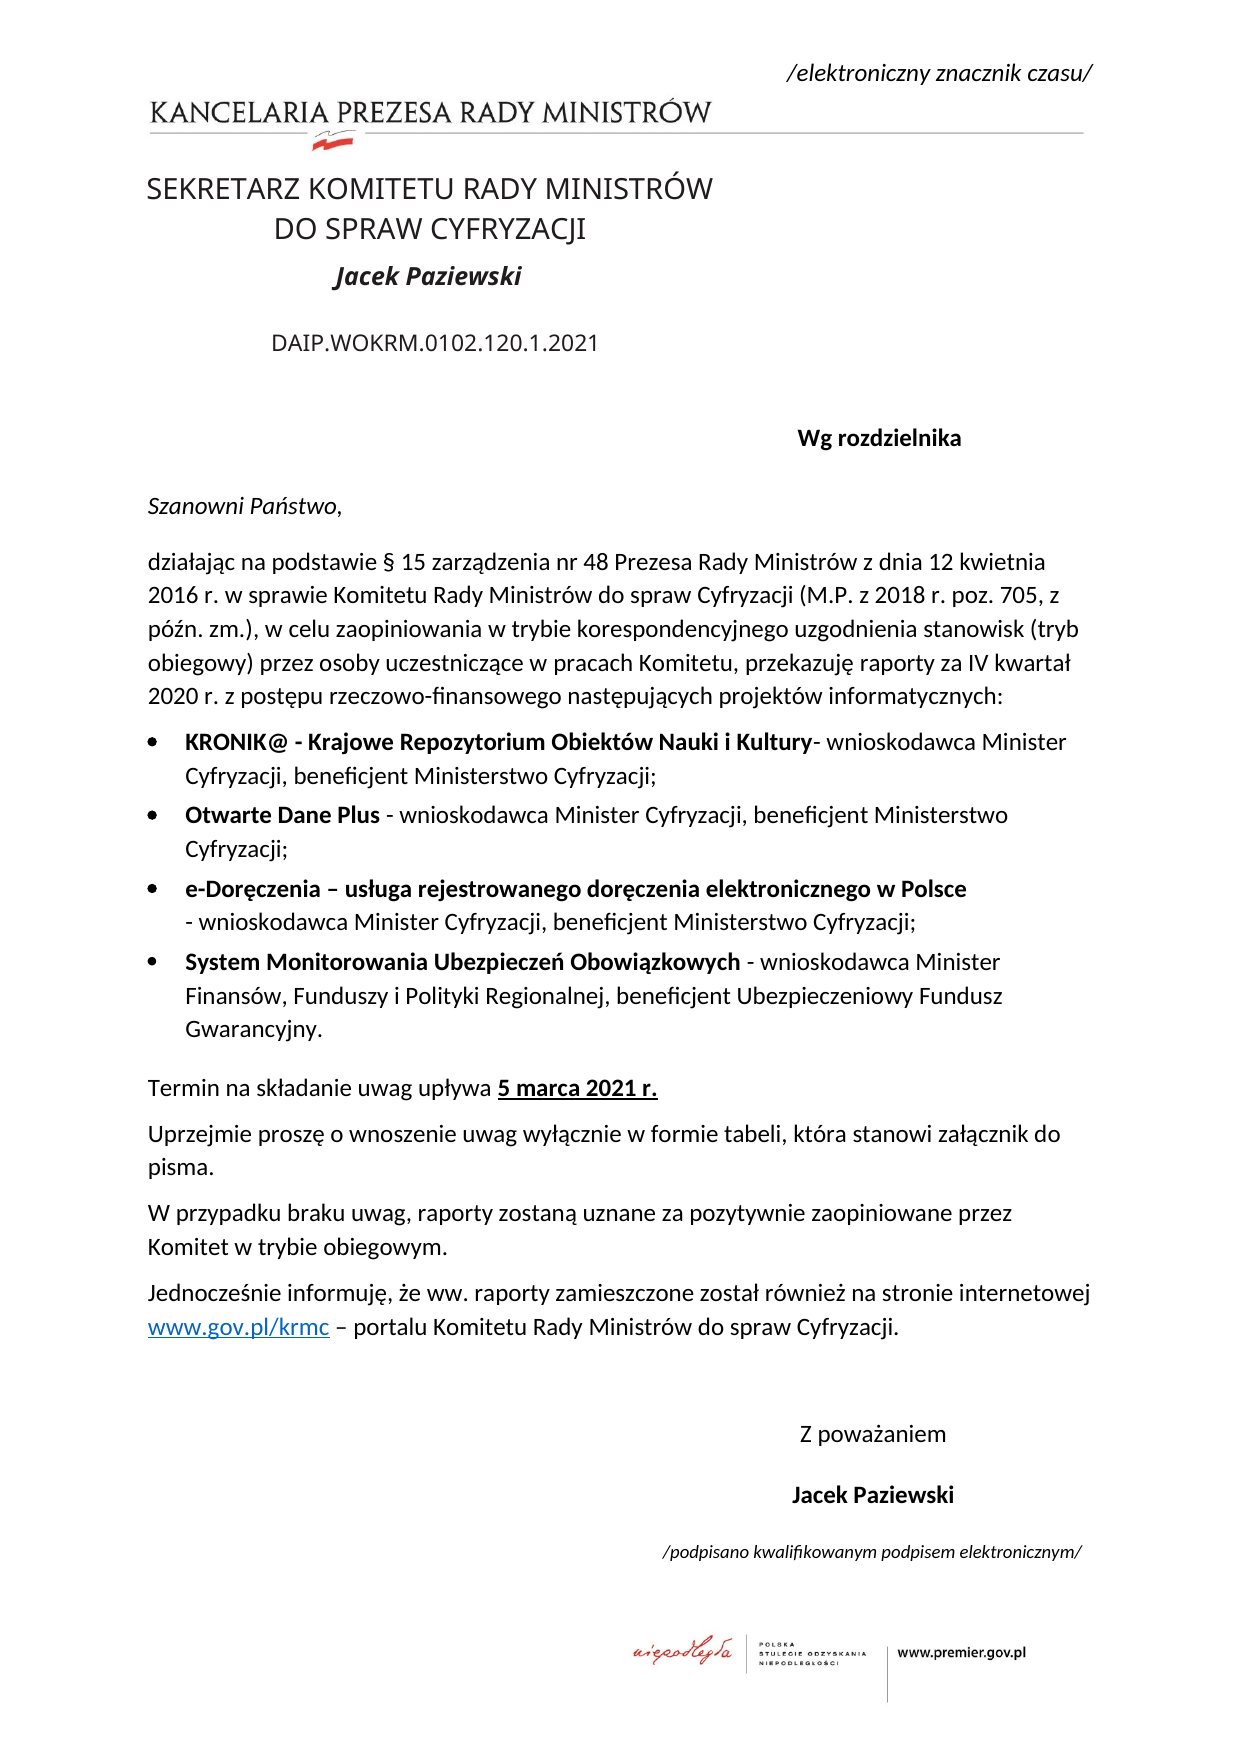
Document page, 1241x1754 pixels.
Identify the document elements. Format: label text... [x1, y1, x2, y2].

list Otwarte Dane Plus - wnioskodawca Minister Cyfryzacji, beneficjent Ministerstwo Cyfryzacji; [148, 799, 1092, 864]
picture [147, 88, 1084, 156]
text Wg rozdzielnika [797, 422, 1092, 453]
text Termin na składanie uwag upływa 5 marca 2021 r. [148, 1072, 1092, 1102]
picture [147, 1596, 1034, 1754]
list KRONIK@ - Krajowe Repozytorium Obiektów Nauki i Kultury- wnioskodawca Minister Cyfryzacji, beneficjent Ministerstwo Cyfryzacji; [148, 726, 1092, 790]
text Uprzejmie proszę o wnoszenie uwag wyłącznie w formie tabeli, która stanowi załącznik do pisma. [148, 1118, 1092, 1182]
list e-Doręczenia – usługa rejestrowanego doręczenia elektronicznego w Polsce - wnioskodawca Minister Cyfryzacji, beneficjent Ministerstwo Cyfryzacji; [148, 873, 1092, 937]
text Szanowni Państwo, [148, 491, 1092, 521]
text /podpisano kwalifikowanym podpisem elektronicznym/ [654, 1540, 1092, 1563]
text Z poważaniem [654, 1418, 1092, 1448]
text Jednocześnie informuję, że ww. raporty zamieszczone został również na stronie internetowej www.gov.pl/krmc – portalu Komitetu Rady Ministrów do spraw Cyfryzacji. [148, 1277, 1092, 1341]
text W przypadku braku uwag, raporty zostaną uznane za pozytywnie zaopiniowane przez Komitet w trybie obiegowym. [148, 1197, 1092, 1262]
list System Monitorowania Ubezpieczeń Obowiązkowych - wnioskodawca Minister Finansów, Funduszy i Polityki Regionalnej, beneficjent Ubezpieczeniowy Fundusz Gwarancyjny. [148, 946, 1092, 1044]
text Jacek Paziewski [654, 1479, 1092, 1509]
text działając na podstawie § 15 zarządzenia nr 48 Prezesa Rady Ministrów z dnia 12 kwietnia 2016 r. w sprawie Komitetu Rady Ministrów do spraw Cyfryzacji (M.P. z 2018 r. poz. 705, z późn. zm.), w celu zaopiniowania w trybie korespondencyjnego uzgodnienia stanowisk (tryb obiegowy) przez osoby uczestniczące w pracach Komitetu, przekazuję raporty za IV kwartał 2020 r. z postępu rzeczowo-finansowego następujących projektów informatycznych: [148, 546, 1092, 711]
